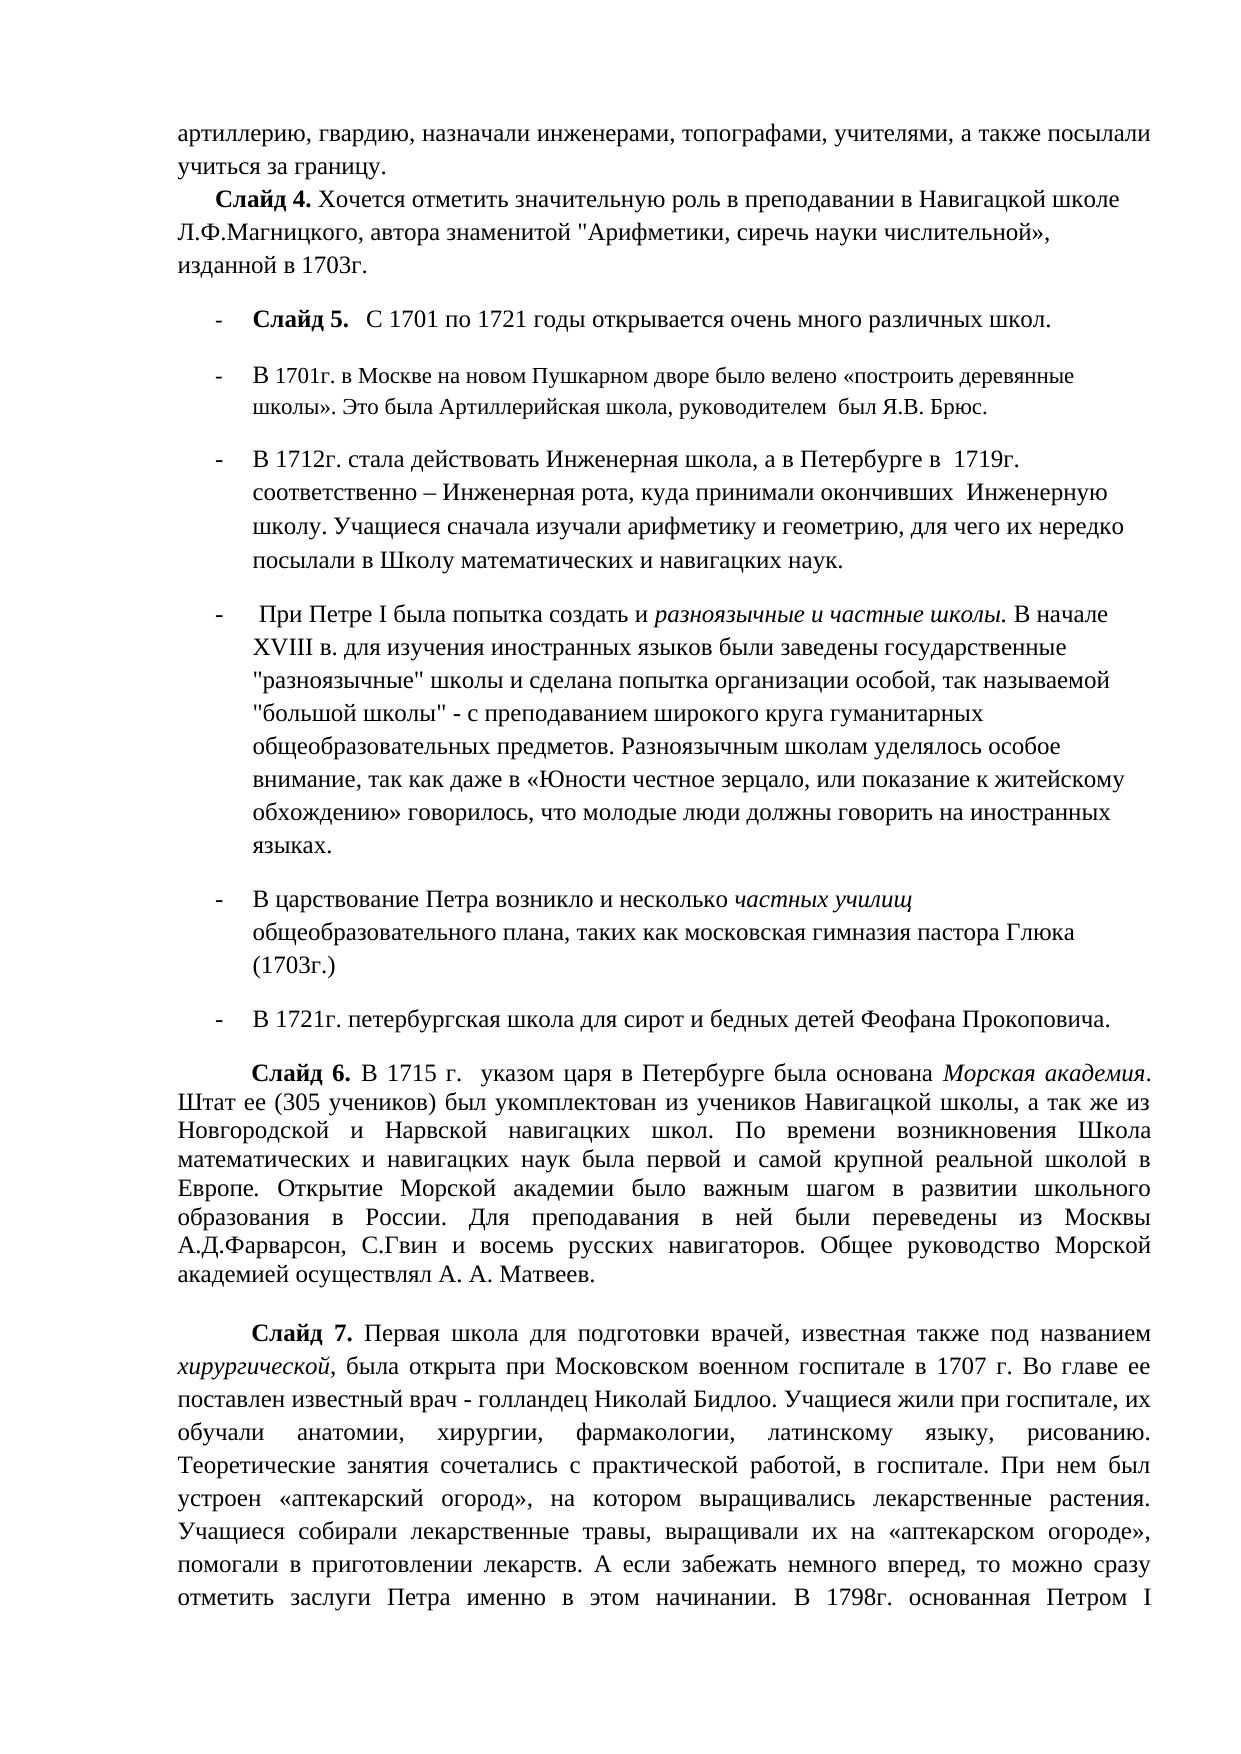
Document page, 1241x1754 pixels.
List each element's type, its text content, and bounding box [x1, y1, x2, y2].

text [177, 1318, 1152, 1611]
list В 1712г. стала действовать Инженерная школа, а в Петербурге в 1719г. соответственно – Инженерная рота, куда принимали окончивших Инженерную школу. Учащиеся сначала изучали арифметику и геометрию, для чего их нередко посылали в Школу математических и навигацких наук. [215, 444, 1152, 574]
text Слайд 6. В 1715 г. указом царя в Петербурге была основана Морская академия. Штат ее (305 учеников) был укомплектован из учеников Навигацкой школы, а так же из Новгородской и Нарвской навигацких школ. По времени возникновения Школа математических и навигацких наук была первой и самой крупной реальной школой в Европе. Открытие Морской академии было важным шагом в развитии школьного образования в России. Для преподавания в ней были переведены из Москвы А.Д.Фарварсон, С.Гвин и восемь русских навигаторов. Общее руководство Морской академией осуществлял А. А. Матвеев. [177, 1058, 1152, 1288]
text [177, 118, 1152, 180]
text Слайд 4. Хочется отметить значительную роль в преподавании в Навигацкой школе Л.Ф.Магницкого, автора знаменитой "Арифметики, сиречь науки числительной», изданной в 1703г. [177, 184, 1152, 279]
list В 1701г. в Москве на новом Пушкарном дворе было велено «построить деревянные школы». Это была Артиллерийская школа, руководителем был Я.В. Брюс. [215, 361, 1152, 419]
list В царствование Петра возникло и несколько частных училищ общеобразовательного плана, таких как московская гимназия пастора Глюка (1703г.) [215, 884, 1152, 979]
list В 1721г. петербургская школа для сирот и бедных детей Феофана Прокоповича. [215, 1004, 1152, 1033]
list При Петре I была попытка создать и разноязычные и частные школы. В начале XVIII в. для изучения иностранных языков были заведены государственные "разноязычные" школы и сделана попытка организации особой, так называемой "большой школы" - с преподаванием широкого круга гуманитарных общеобразовательных предметов. Разноязычным школам уделялось особое внимание, так как даже в «Юности честное зерцало, или показание к житейскому обхождению» говорилось, что молодые люди должны говорить на иностранных языках. [215, 599, 1152, 859]
list Слайд 5. С 1701 по 1721 годы открывается очень много различных школ. [215, 304, 1152, 333]
